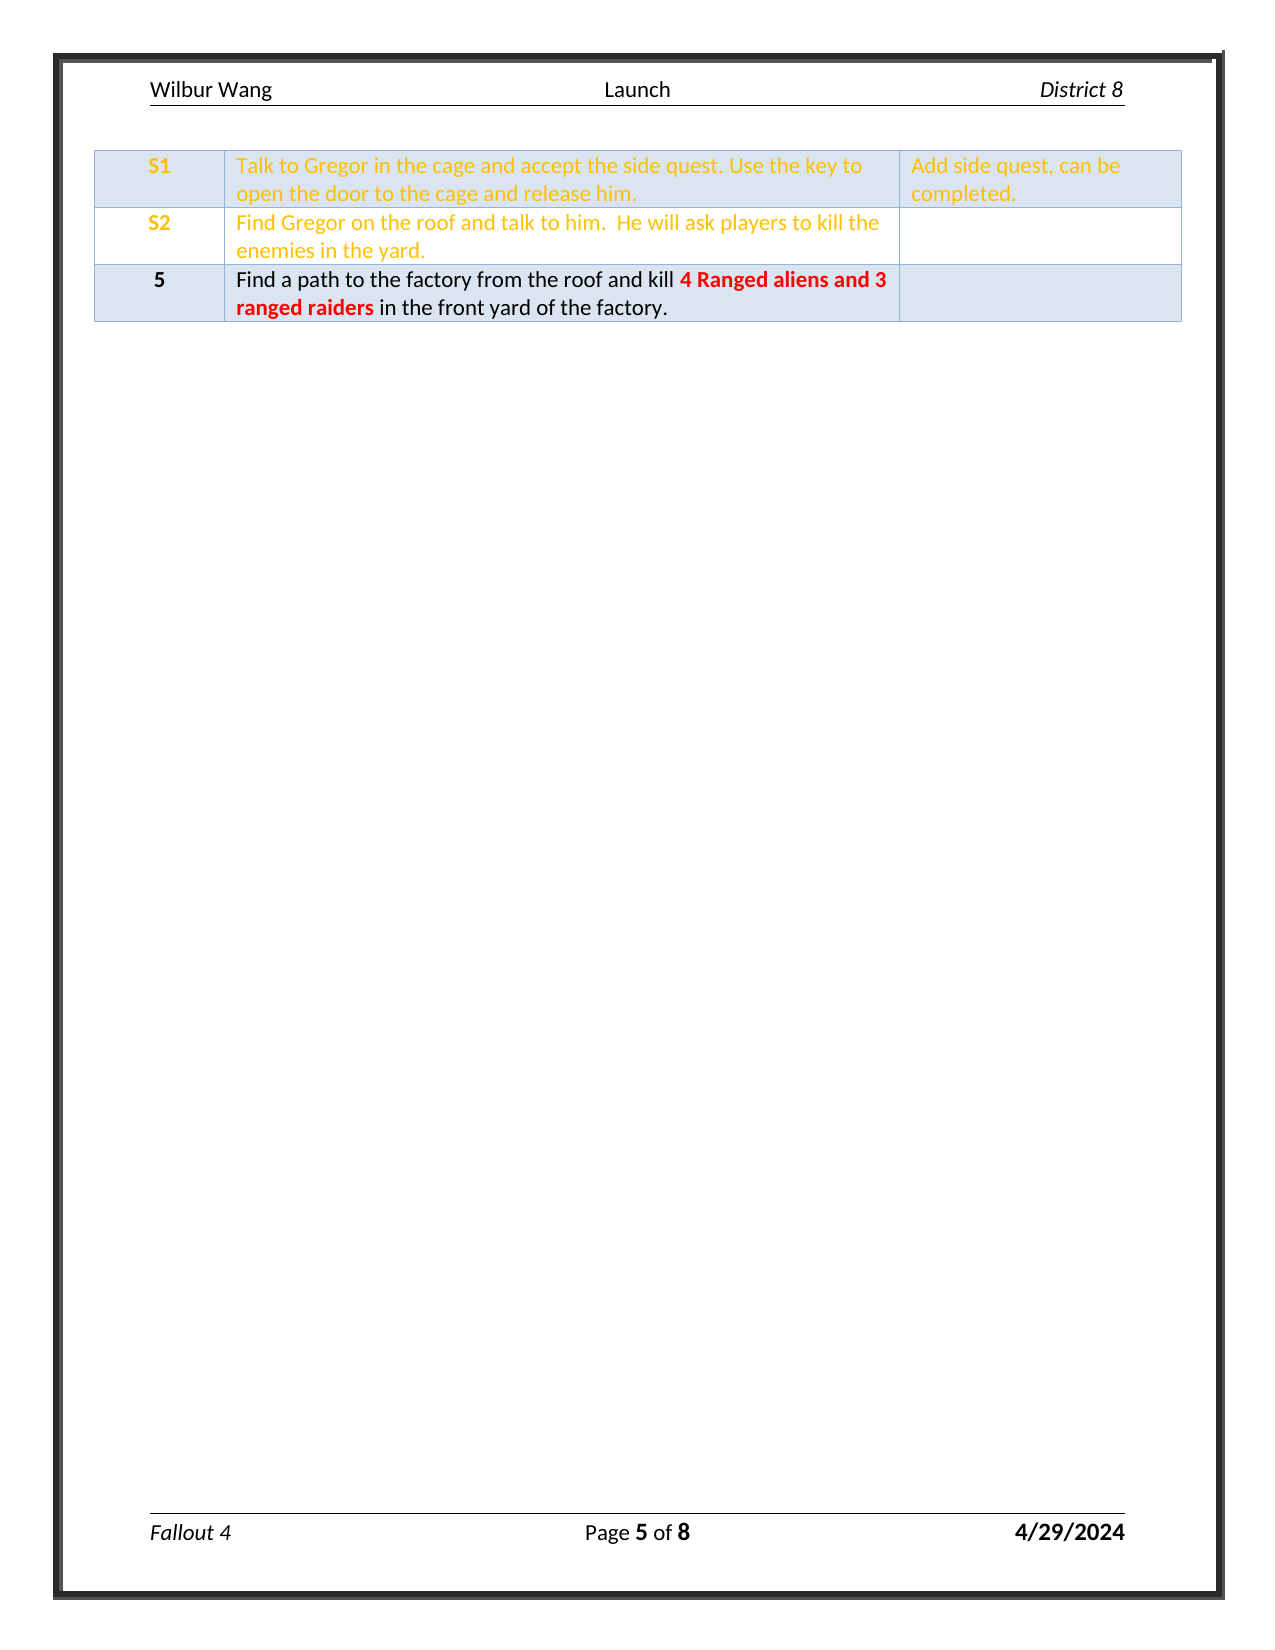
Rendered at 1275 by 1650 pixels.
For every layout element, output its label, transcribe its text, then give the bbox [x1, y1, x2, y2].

table_cell Find a path to the factory from the roof and kill 4 Ranged aliens and 3 ranged raiders in the front yard of the factory. [225, 265, 899, 321]
table_cell [900, 265, 1181, 321]
table_cell Talk to Gregor in the cage and accept the side quest. Use the key to open the door to the cage and release him. [225, 151, 899, 207]
table_cell S2 [95, 208, 224, 264]
table_cell S1 [95, 151, 224, 207]
table_cell Find Gregor on the roof and talk to him. He will ask players to kill the enemies in the yard. [225, 208, 899, 264]
table_cell 5 [95, 265, 224, 321]
table_cell [900, 208, 1181, 264]
table_cell Add side quest, can be completed. [900, 151, 1181, 207]
